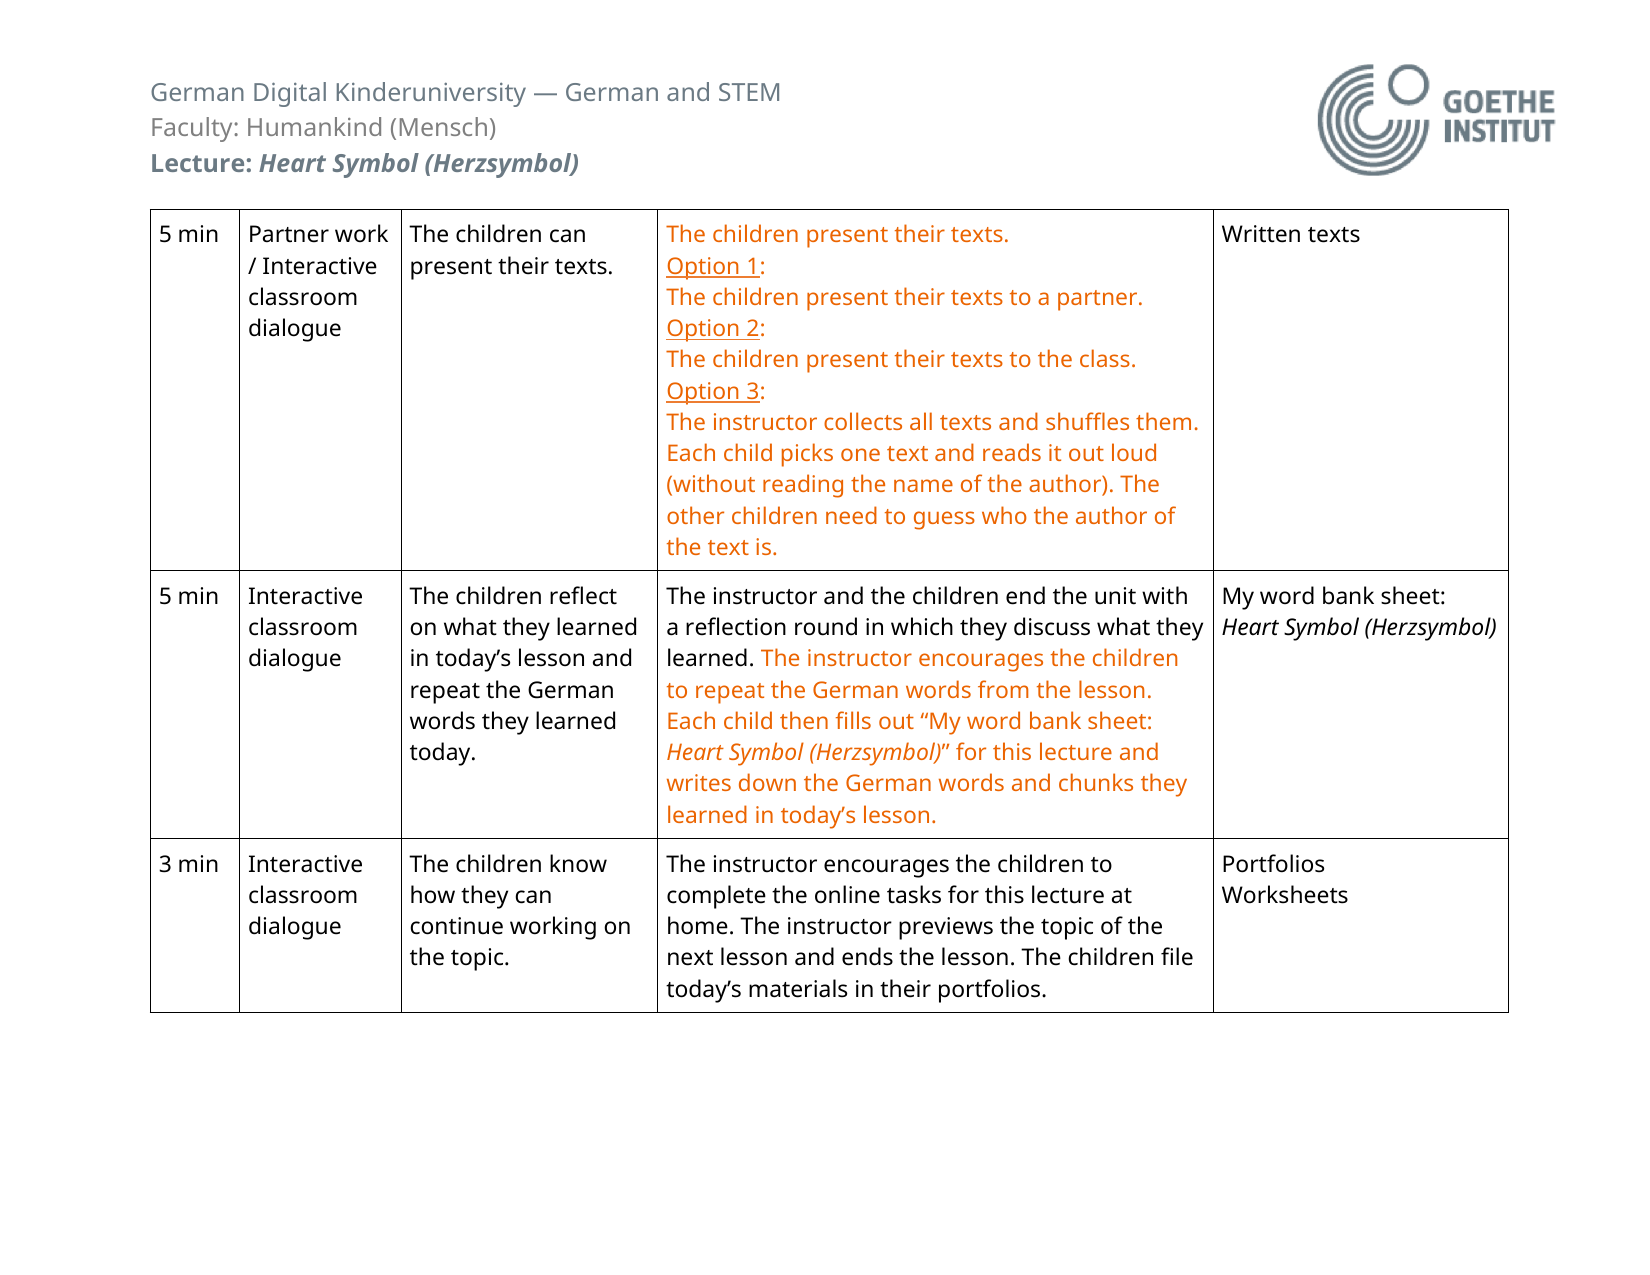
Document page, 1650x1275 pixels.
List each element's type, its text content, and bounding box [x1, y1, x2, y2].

table_cell The children present their texts. Option 1: The children present their texts to a partner. Option 2: The children present their texts to the class. Option 3: The instructor collects all texts and shuffles them. Each child picks one text and reads it out loud (without reading the name of the author). The other children need to guess who the author of the text is. [658, 210, 1213, 570]
picture [1298, 59, 1582, 191]
table_cell Portfolios Worksheets [1214, 839, 1508, 1012]
table_cell Interactive classroom dialogue [240, 839, 401, 1012]
table_cell The children reflect on what they learned in today’s lesson and repeat the German words they learned today. [402, 571, 657, 838]
table_cell The children can present their texts. [402, 210, 657, 570]
table_cell 5 min [151, 571, 239, 838]
table_cell Written texts [1214, 210, 1508, 570]
table_cell Interactive classroom dialogue [240, 571, 401, 838]
table_cell My word bank sheet: Heart Symbol (Herzsymbol) [1214, 571, 1508, 838]
table_cell Partner work / Interactive classroom dialogue [240, 210, 401, 570]
table_cell The children know how they can continue working on the topic. [402, 839, 657, 1012]
table_cell 3 min [151, 839, 239, 1012]
table_cell 5 min [151, 210, 239, 570]
table_cell The instructor encourages the children to complete the online tasks for this lecture at home. The instructor previews the topic of the next lesson and ends the lesson. The children file today’s materials in their portfolios. [658, 839, 1213, 1012]
table_cell The instructor and the children end the unit with a reflection round in which they discuss what they learned. The instructor encourages the children to repeat the German words from the lesson. Each child then fills out “My word bank sheet: Heart Symbol (Herzsymbol)” for this lecture and writes down the German words and chunks they learned in today’s lesson. [658, 571, 1213, 838]
